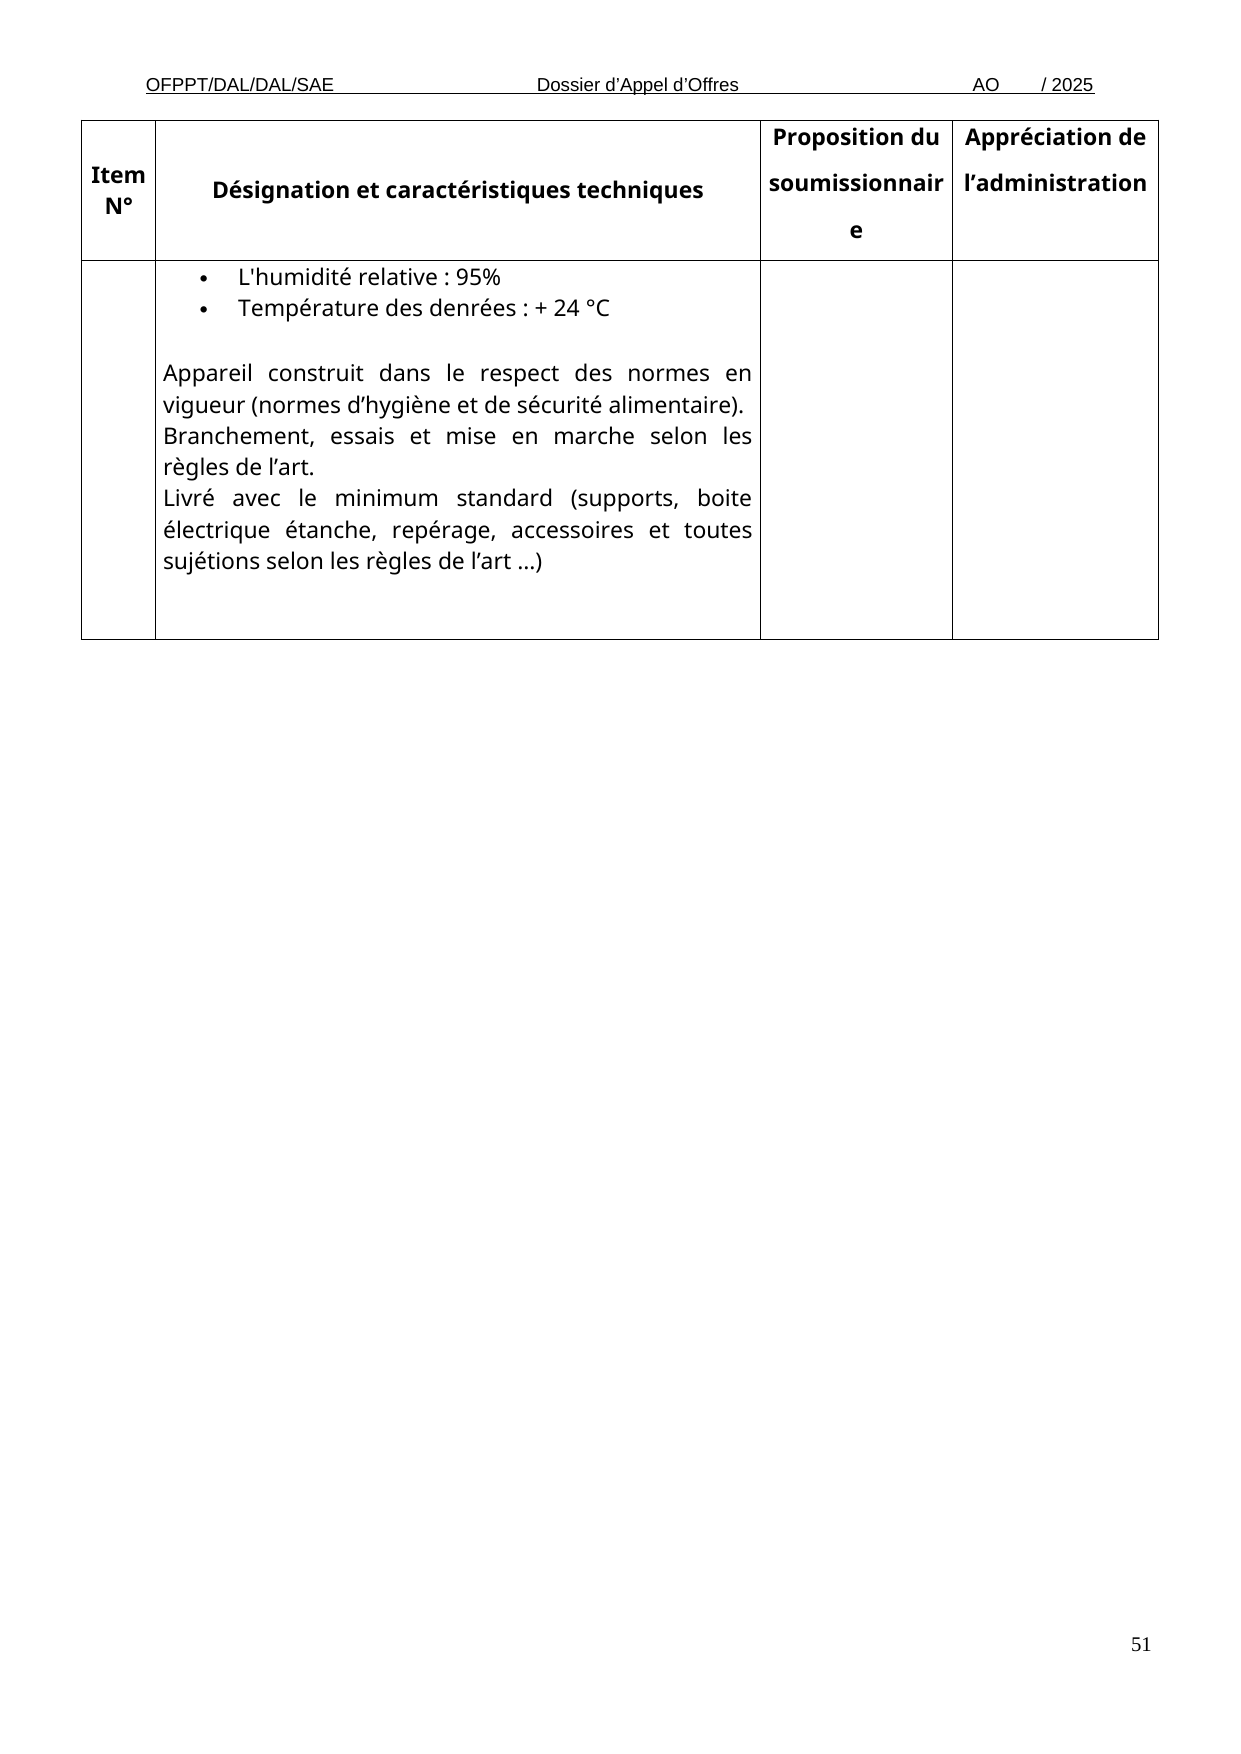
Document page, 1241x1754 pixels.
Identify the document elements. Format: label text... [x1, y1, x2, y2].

table_header Appréciation de l’administration [953, 121, 1158, 260]
table_header Proposition du soumissionnaire [761, 121, 952, 260]
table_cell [156, 261, 760, 639]
table_header Item N° [82, 121, 155, 260]
table_header Désignation et caractéristiques techniques [156, 121, 760, 260]
table_cell [761, 261, 952, 639]
table_cell [82, 261, 155, 639]
table_cell [953, 261, 1158, 639]
